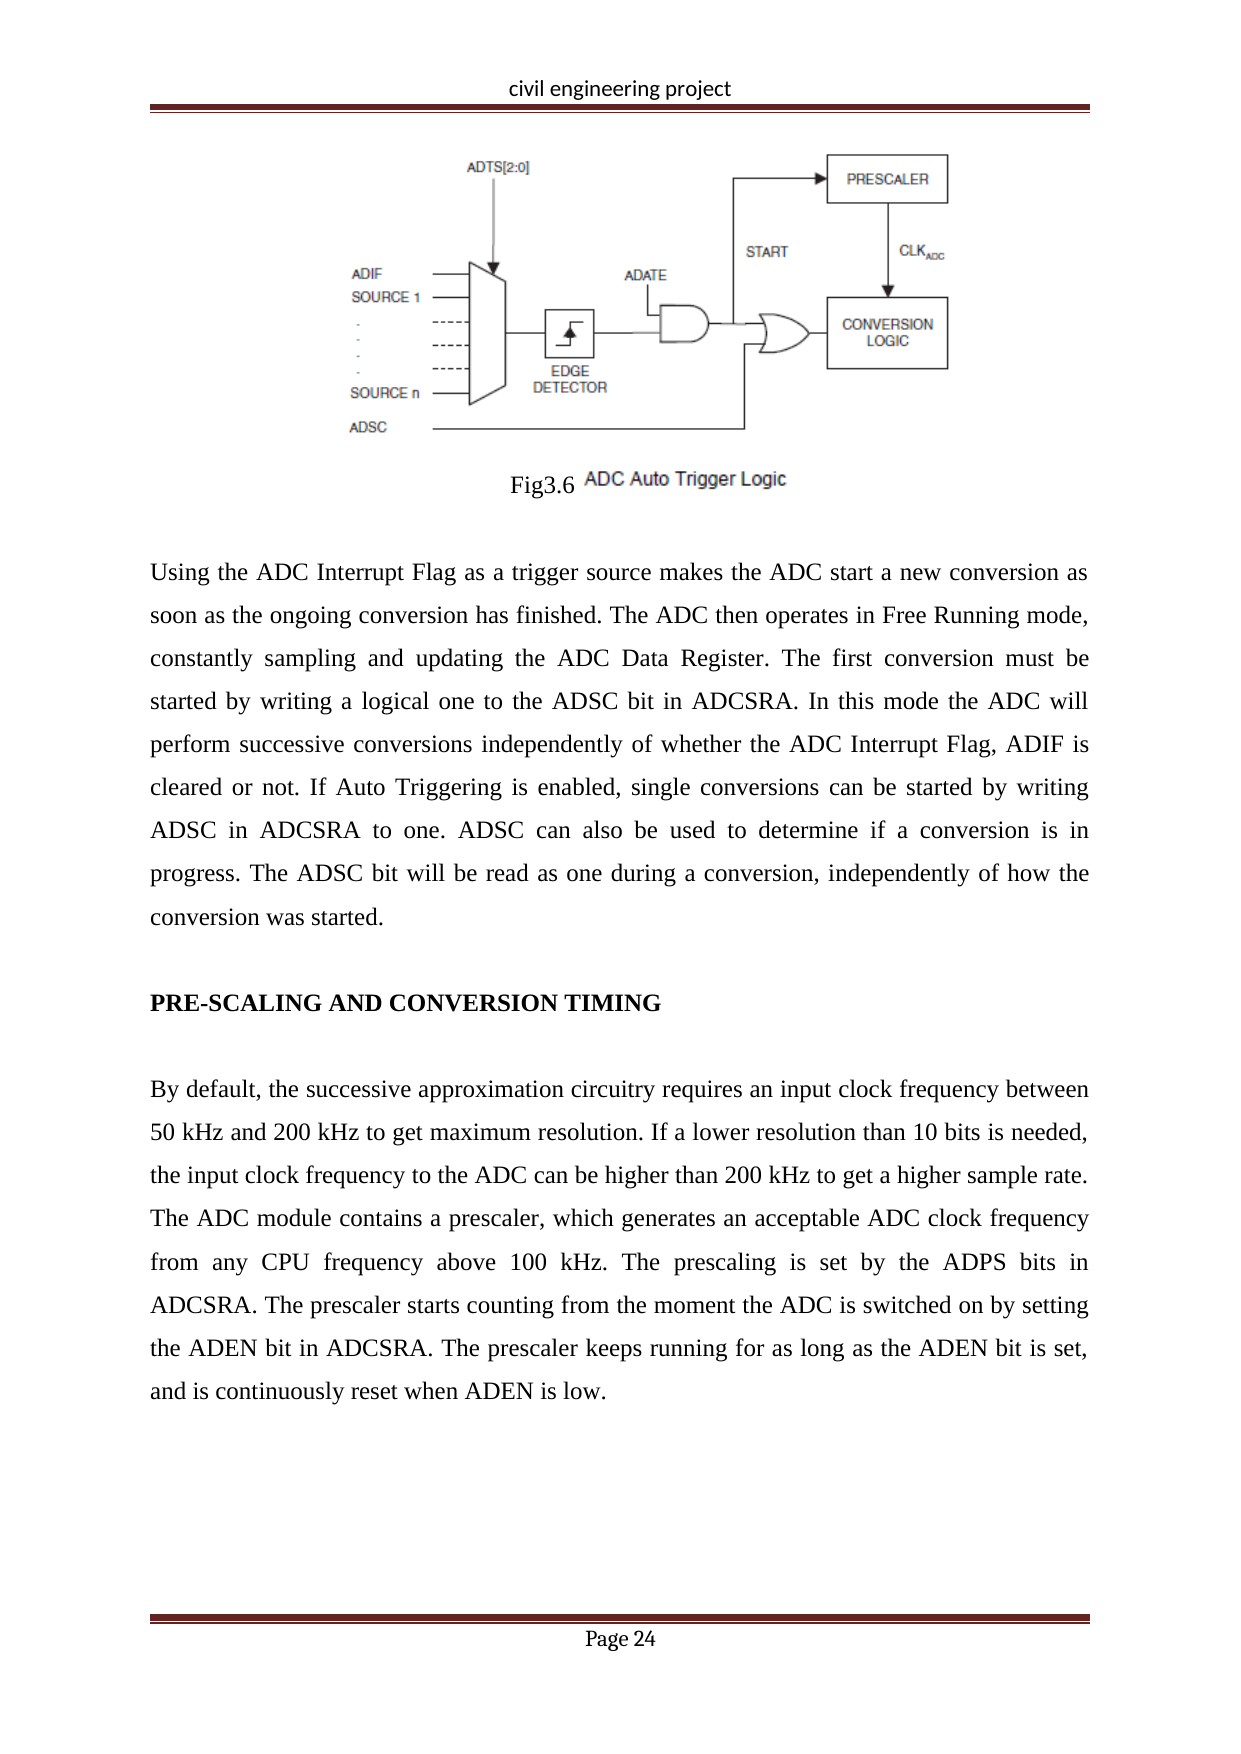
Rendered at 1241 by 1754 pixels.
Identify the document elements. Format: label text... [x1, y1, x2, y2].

text Pre-scaling and Conversion Timing [150, 988, 1090, 1017]
text By default, the successive approximation circuitry requires an input clock frequency between 50 kHz and 200 kHz to get maximum resolution. If a lower resolution than 10 bits is needed, the input clock frequency to the ADC can be higher than 200 kHz to get a higher sample rate. The ADC module contains a prescaler, which generates an acceptable ADC clock frequency from any CPU frequency above 100 kHz. The prescaling is set by the ADPS bits in ADCSRA. The prescaler starts counting from the moment the ADC is switched on by setting the ADEN bit in ADCSRA. The prescaler keeps running for as long as the ADEN bit is set, and is continuously reset when ADEN is low. [150, 1074, 1090, 1405]
picture [285, 150, 972, 449]
picture [580, 462, 798, 494]
text Using the ADC Interrupt Flag as a trigger source makes the ADC start a new conversion as soon as the ongoing conversion has finished. The ADC then operates in Free Running mode, constantly sampling and updating the ADC Data Register. The first conversion must be started by writing a logical one to the ADSC bit in ADCSRA. In this mode the ADC will perform successive conversions independently of whether the ADC Interrupt Flag, ADIF is cleared or not. If Auto Triggering is enabled, single conversions can be started by writing ADSC in ADCSRA to one. ADSC can also be used to determine if a conversion is in progress. The ADSC bit will be read as one during a conversion, independently of how the conversion was started. [150, 557, 1090, 930]
